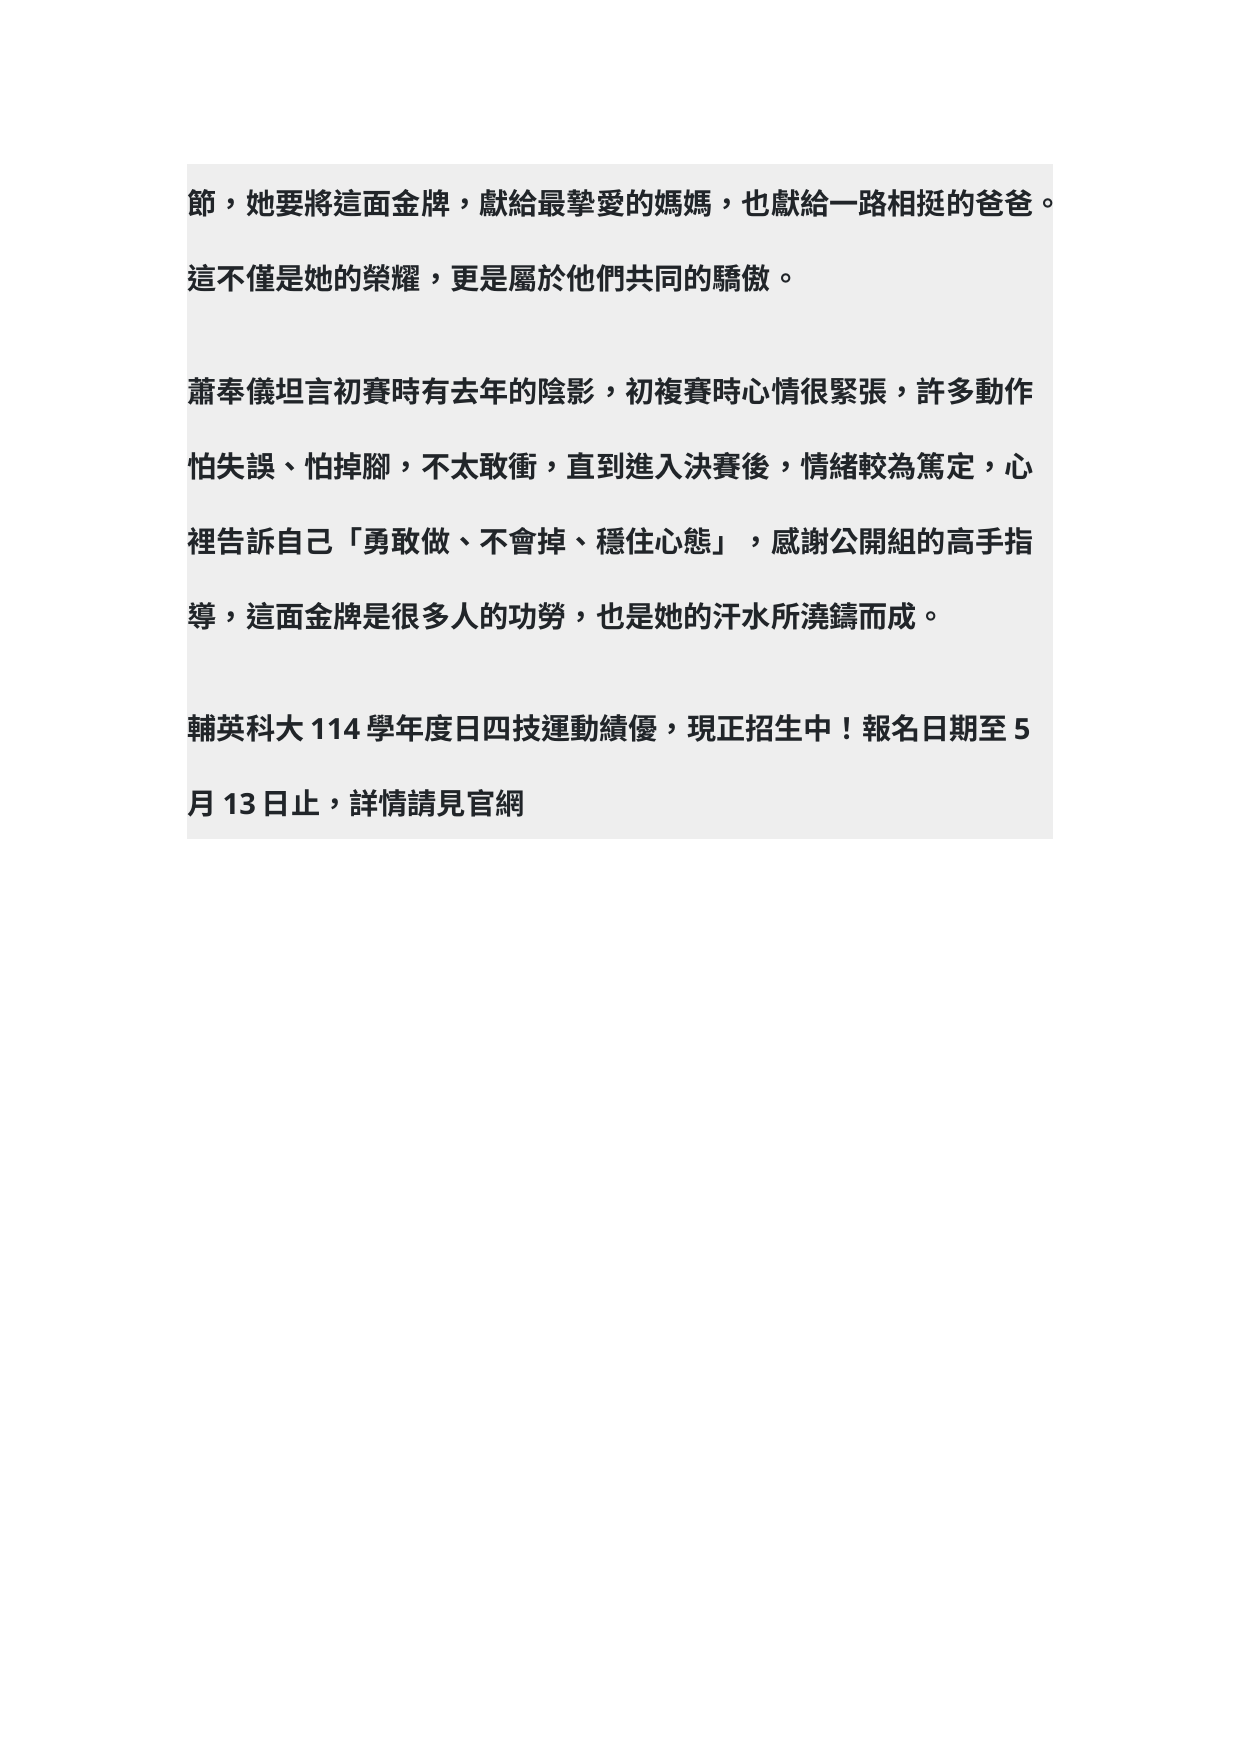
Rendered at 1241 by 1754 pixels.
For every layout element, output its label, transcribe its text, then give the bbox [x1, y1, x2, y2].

text 蕭奉儀坦言初賽時有去年的陰影，初複賽時心情很緊張，許多動作怕失誤、怕掉腳，不太敢衝，直到進入決賽後，情緒較為篤定，心裡告訴自己「勇敢做、不會掉、穩住心態」，感謝公開組的高手指導，這面金牌是很多人的功勞，也是她的汗水所澆鑄而成。 [187, 352, 1053, 652]
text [187, 164, 1053, 314]
text 輔英科大114學年度日四技運動績優，現正招生中！報名日期至5月13日止，詳情請見官網 [187, 689, 1053, 839]
